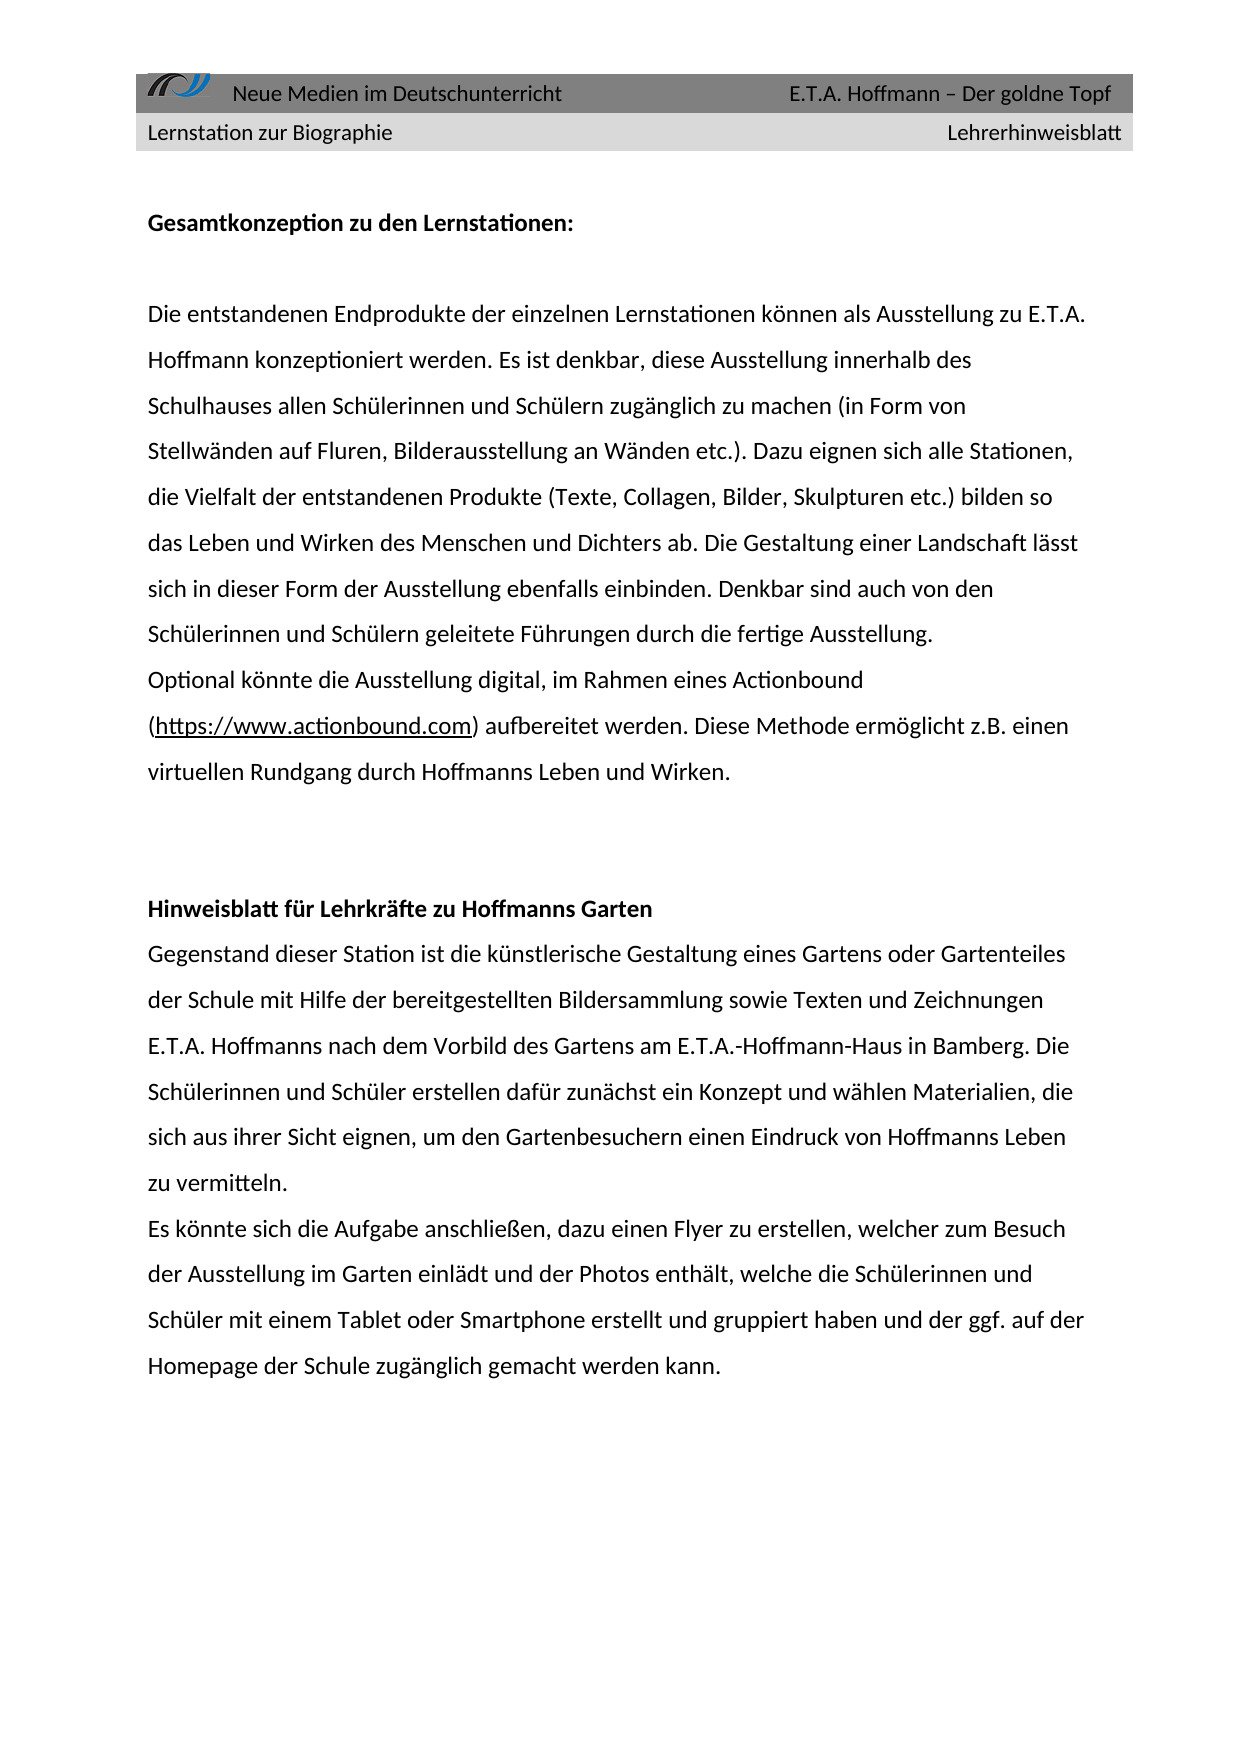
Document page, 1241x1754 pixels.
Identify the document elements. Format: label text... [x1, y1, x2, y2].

text Optional könnte die Ausstellung digital, im Rahmen eines Actionbound (https://www.actionbound.com) aufbereitet werden. Diese Methode ermöglicht z.B. einen virtuellen Rundgang durch Hoffmanns Leben und Wirken. [148, 664, 1093, 786]
text Hinweisblatt für Lehrkräfte zu Hoffmanns Garten [148, 893, 1093, 923]
text Es könnte sich die Aufgabe anschließen, dazu einen Flyer zu erstellen, welcher zum Besuch der Ausstellung im Garten einlädt und der Photos enthält, welche die Schülerinnen und Schüler mit einem Tablet oder Smartphone erstellt und gruppiert haben und der ggf. auf der Homepage der Schule zugänglich gemacht werden kann. [148, 1213, 1093, 1381]
text Die entstandenen Endprodukte der einzelnen Lernstationen können als Ausstellung zu E.T.A. Hoffmann konzeptioniert werden. Es ist denkbar, diese Ausstellung innerhalb des Schulhauses allen Schülerinnen und Schülern zugänglich zu machen (in Form von Stellwänden auf Fluren, Bilderausstellung an Wänden etc.). Dazu eignen sich alle Stationen, die Vielfalt der entstandenen Produkte (Texte, Collagen, Bilder, Skulpturen etc.) bilden so das Leben und Wirken des Menschen und Dichters ab. Die Gestaltung einer Landschaft lässt sich in dieser Form der Ausstellung ebenfalls einbinden. Denkbar sind auch von den Schülerinnen und Schülern geleitete Führungen durch die fertige Ausstellung. [148, 298, 1093, 649]
picture [147, 73, 211, 97]
text Gegenstand dieser Station ist die künstlerische Gestaltung eines Gartens oder Gartenteiles der Schule mit Hilfe der bereitgestellten Bildersammlung sowie Texten und Zeichnungen E.T.A. Hoffmanns nach dem Vorbild des Gartens am E.T.A.-Hoffmann-Haus in Bamberg. Die Schülerinnen und Schüler erstellen dafür zunächst ein Konzept und wählen Materialien, die sich aus ihrer Sicht eignen, um den Gartenbesuchern einen Eindruck von Hoffmanns Leben zu vermitteln. [148, 938, 1093, 1198]
text Gesamtkonzeption zu den Lernstationen: [148, 207, 1093, 237]
